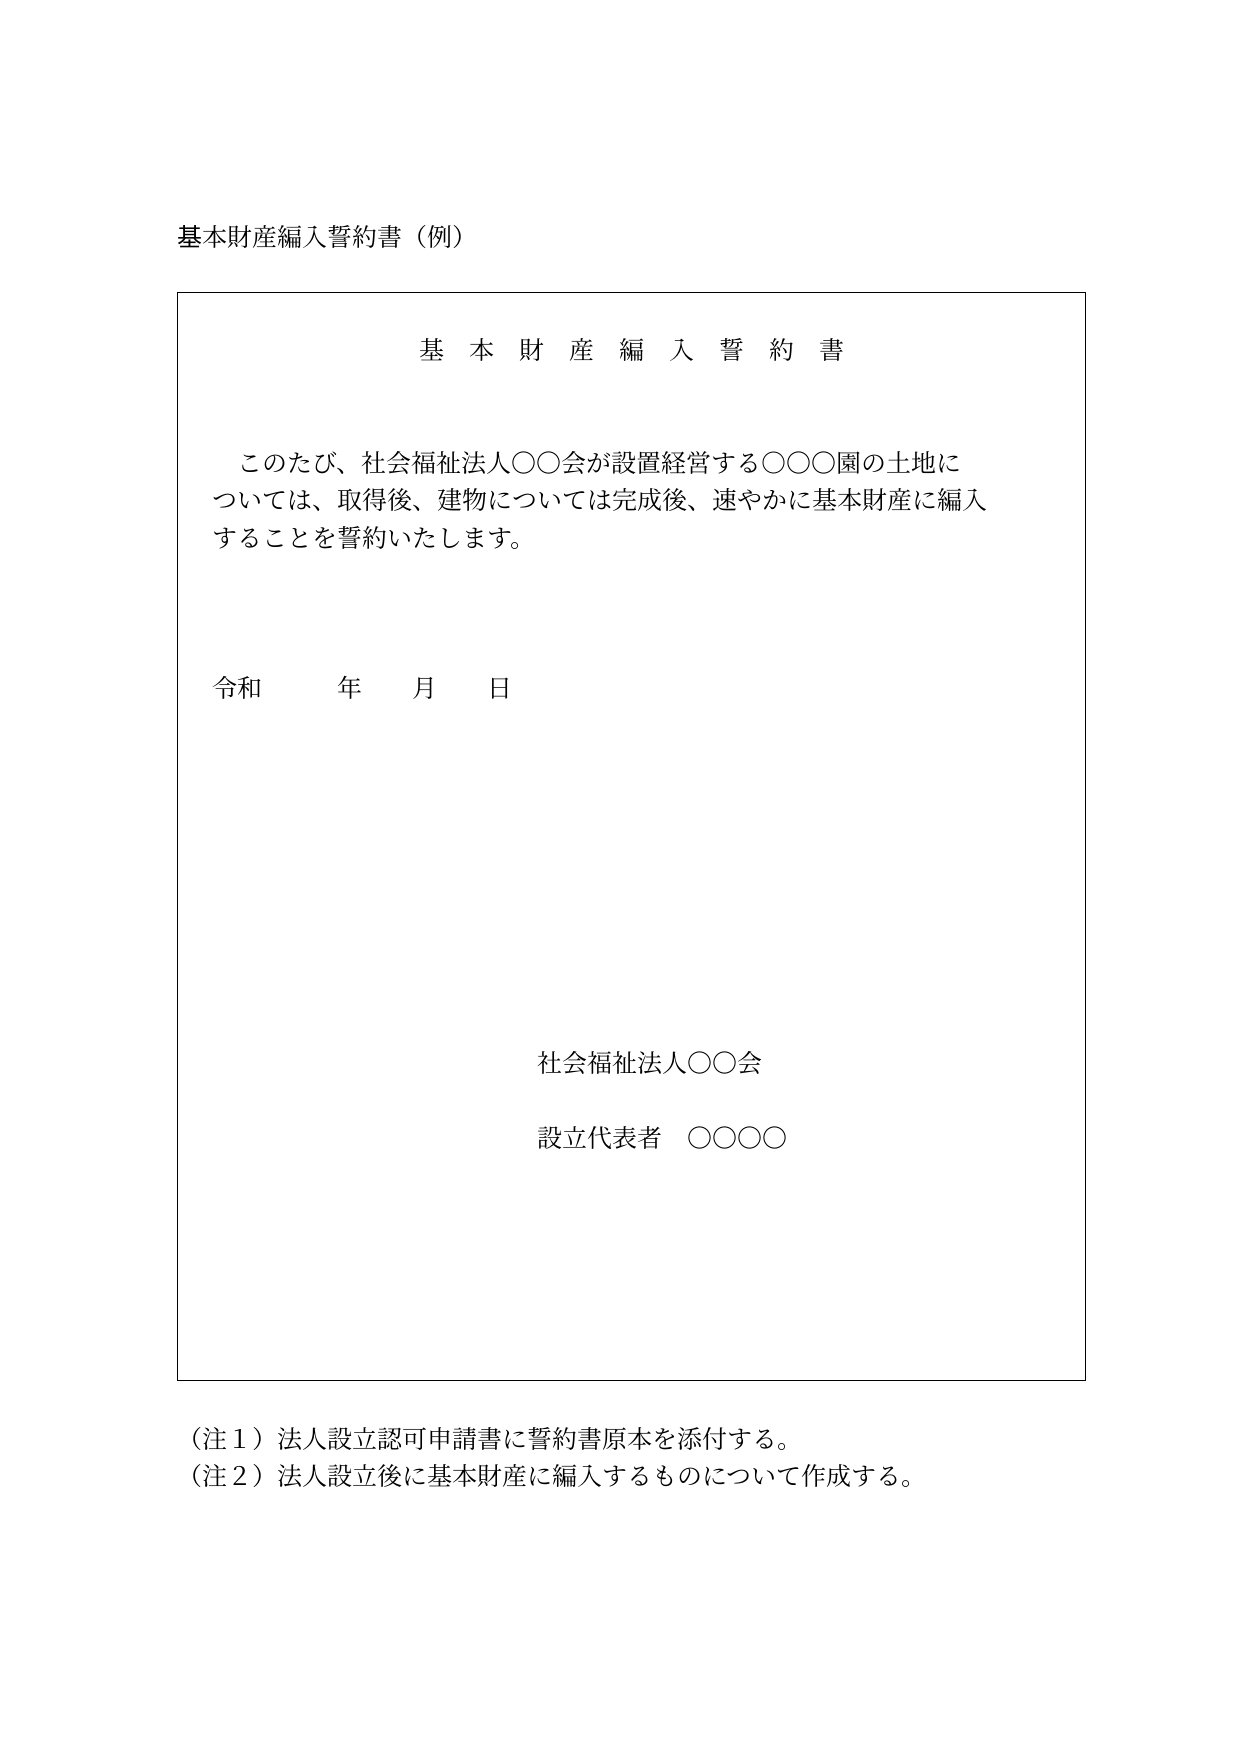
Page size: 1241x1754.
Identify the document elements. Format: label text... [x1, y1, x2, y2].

text （注１）法人設立認可申請書に誓約書原本を添付する。 [177, 1419, 1063, 1456]
table_header 基 本 財 産 編 入 誓 約 書 このたび、社会福祉法人〇〇会が設置経営する○〇〇園の土地に ついては、取得後、建物については完成後、速やかに基本財産に編入 することを誓約いたします。 令和 年 月 日 社会福祉法人〇〇会 設立代表者 〇〇〇〇 [178, 293, 1085, 1380]
text 基本財産編入誓約書（例） [177, 217, 1063, 254]
text （注２）法人設立後に基本財産に編入するものについて作成する。 [177, 1456, 1063, 1494]
